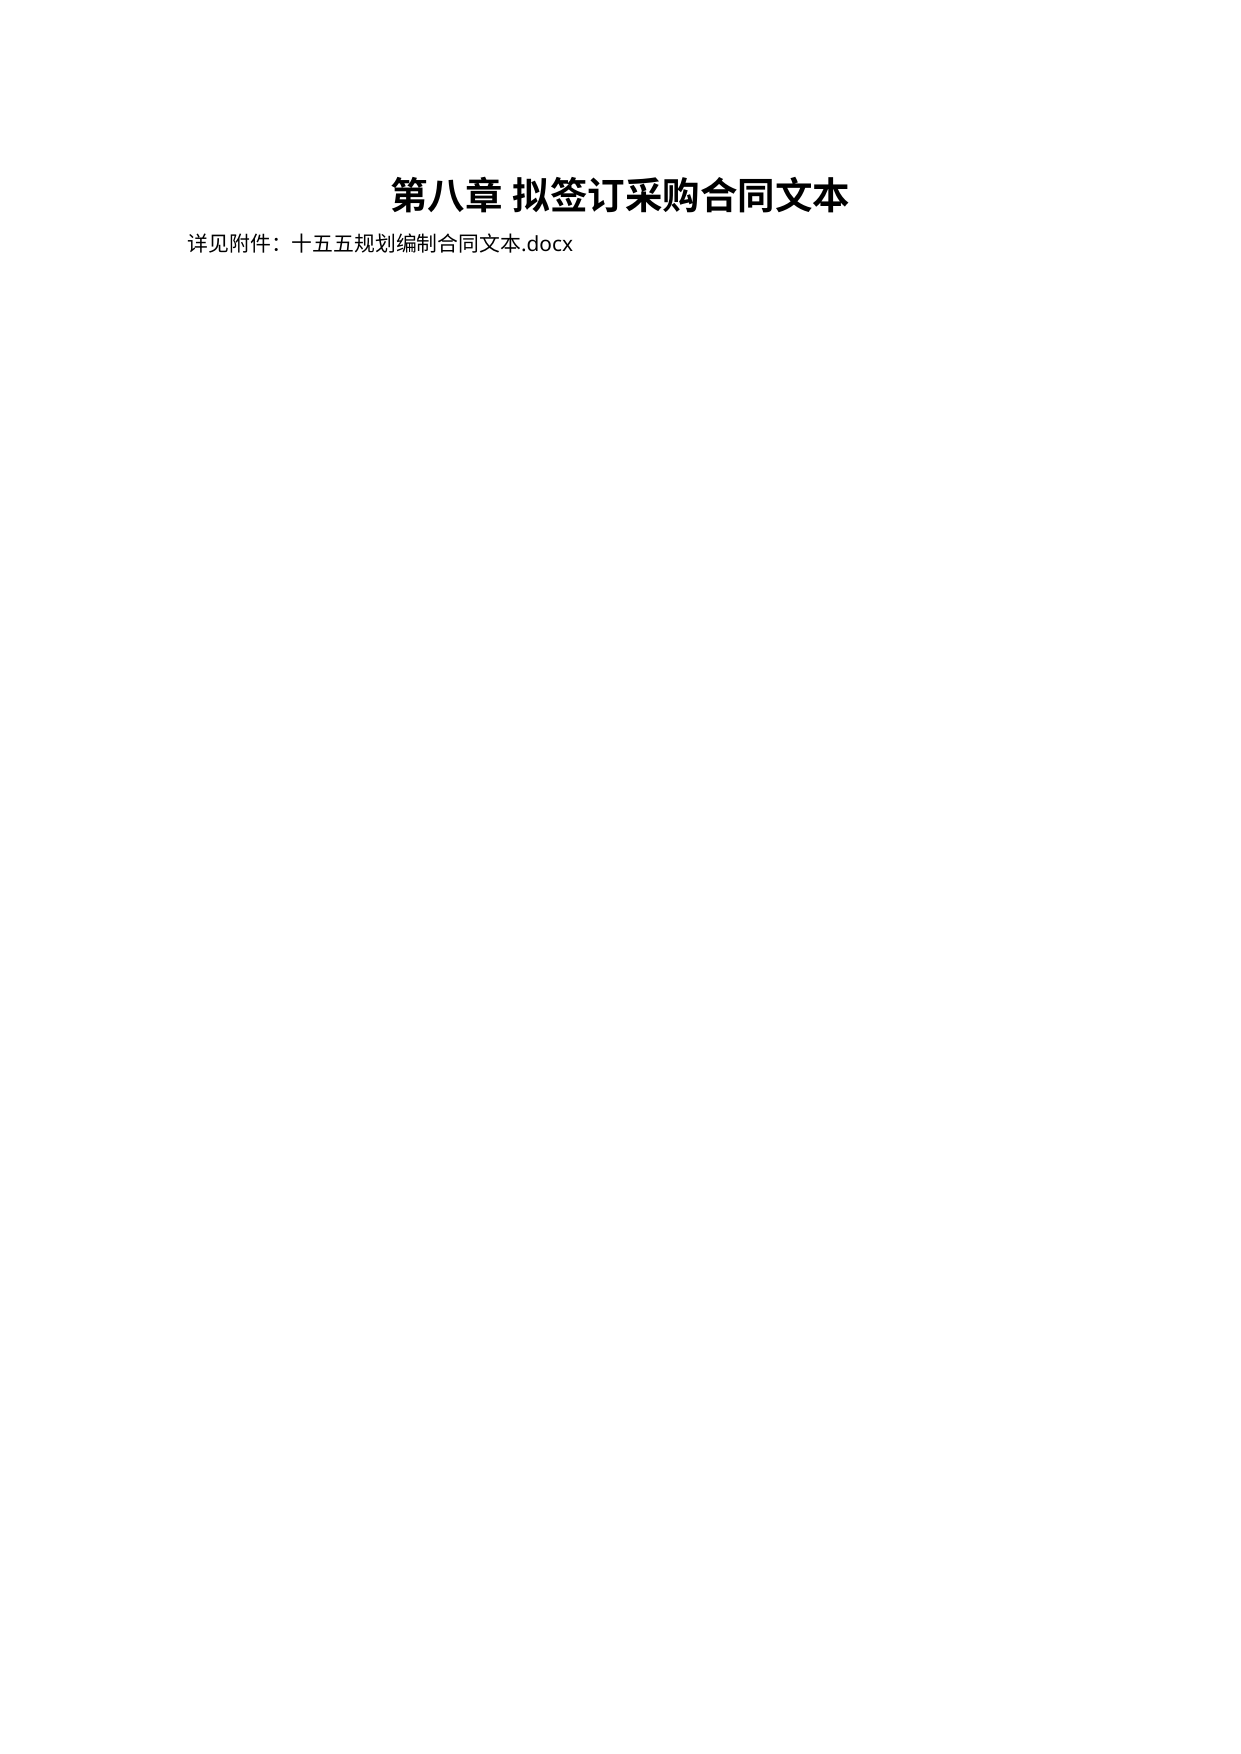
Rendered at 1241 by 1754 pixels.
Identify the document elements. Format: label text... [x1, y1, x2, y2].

text 第八章 拟签订采购合同文本 [187, 162, 1053, 227]
text 详见附件：十五五规划编制合同文本.docx [187, 227, 1053, 259]
